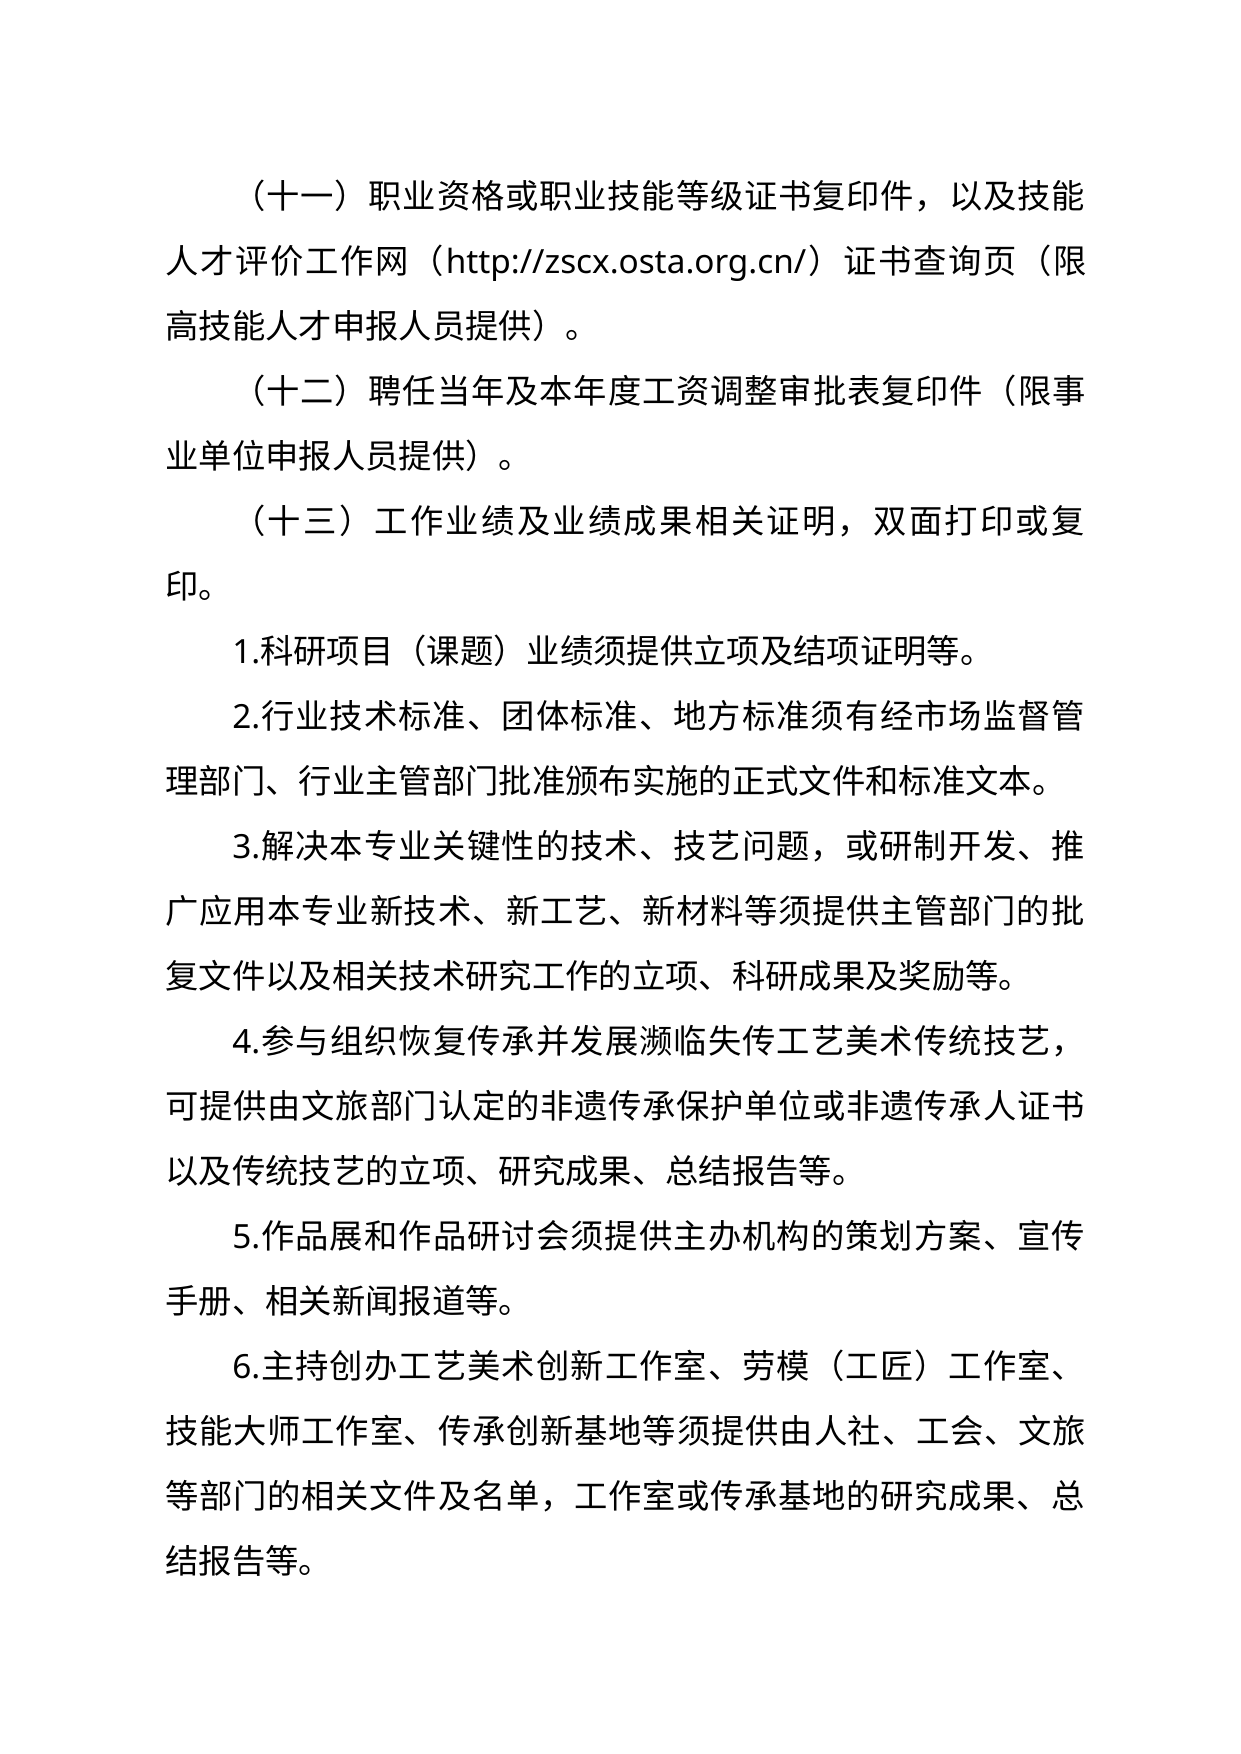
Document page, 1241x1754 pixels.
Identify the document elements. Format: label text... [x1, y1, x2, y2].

list 2.行业技术标准、团体标准、地方标准须有经市场监督管理部门、行业主管部门批准颁布实施的正式文件和标准文本。 [165, 682, 1087, 812]
list （十三）工作业绩及业绩成果相关证明，双面打印或复印。 [165, 487, 1087, 617]
list （十二）聘任当年及本年度工资调整审批表复印件（限事业单位申报人员提供）。 [165, 357, 1087, 487]
list （十一）职业资格或职业技能等级证书复印件，以及技能人才评价工作网（http://zscx.osta.org.cn/）证书查询页（限高技能人才申报人员提供）。 [165, 162, 1087, 357]
list 4.参与组织恢复传承并发展濒临失传工艺美术传统技艺，可提供由文旅部门认定的非遗传承保护单位或非遗传承人证书以及传统技艺的立项、研究成果、总结报告等。 [165, 1007, 1087, 1202]
list 1.科研项目（课题）业绩须提供立项及结项证明等。 [165, 617, 1087, 682]
list 6.主持创办工艺美术创新工作室、劳模（工匠）工作室、技能大师工作室、传承创新基地等须提供由人社、工会、文旅等部门的相关文件及名单，工作室或传承基地的研究成果、总结报告等。 [165, 1332, 1087, 1592]
list 5.作品展和作品研讨会须提供主办机构的策划方案、宣传手册、相关新闻报道等。 [165, 1202, 1087, 1332]
list 3.解决本专业关键性的技术、技艺问题，或研制开发、推广应用本专业新技术、新工艺、新材料等须提供主管部门的批复文件以及相关技术研究工作的立项、科研成果及奖励等。 [165, 812, 1087, 1007]
